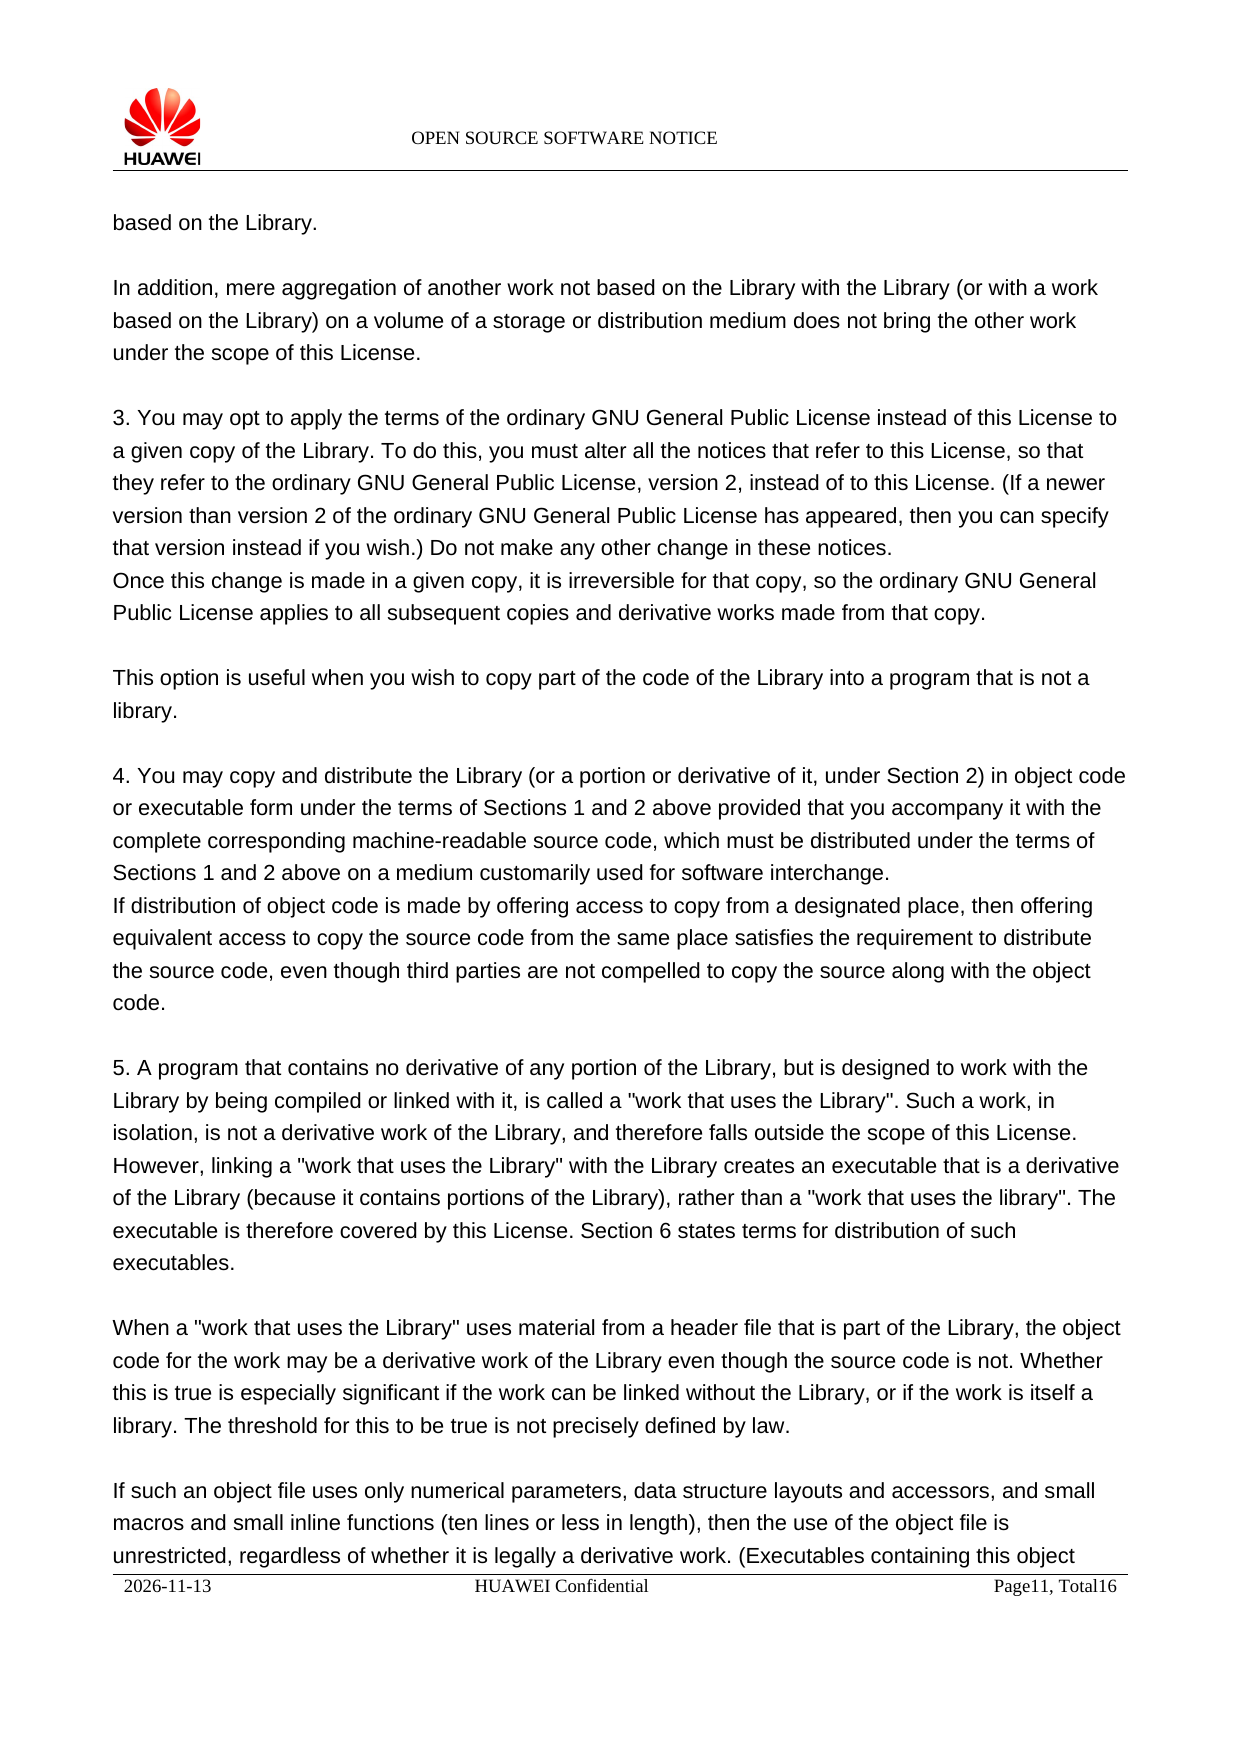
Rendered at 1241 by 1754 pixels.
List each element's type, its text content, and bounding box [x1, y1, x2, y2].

text However, linking a "work that uses the Library" with the Library creates an executable that is a derivative of the Library (because it contains portions of the Library), rather than a "work that uses the library". The executable is therefore covered by this License. Section 6 states terms for distribution of such executables. [112, 1149, 1128, 1279]
text 3. You may opt to apply the terms of the ordinary GNU General Public License instead of this License to a given copy of the Library. To do this, you must alter all the notices that refer to this License, so that they refer to the ordinary GNU General Public License, version 2, instead of to this License. (If a newer version than version 2 of the ordinary GNU General Public License has appeared, then you can specify that version instead if you wish.) Do not make any other change in these notices. [112, 401, 1128, 564]
text 4. You may copy and distribute the Library (or a portion or derivative of it, under Section 2) in object code or executable form under the terms of Sections 1 and 2 above provided that you accompany it with the complete corresponding machine-readable source code, which must be distributed under the terms of Sections 1 and 2 above on a medium customarily used for software interchange. [112, 759, 1128, 889]
text This option is useful when you wish to copy part of the code of the Library into a program that is not a library. [112, 661, 1128, 726]
text 5. A program that contains no derivative of any portion of the Library, but is designed to work with the Library by being compiled or linked with it, is called a "work that uses the Library". Such a work, in isolation, is not a derivative work of the Library, and therefore falls outside the scope of this License. [112, 1051, 1128, 1149]
text In addition, mere aggregation of another work not based on the Library with the Library (or with a work based on the Library) on a volume of a storage or distribution medium does not bring the other work under the scope of this License. [112, 271, 1128, 369]
text When a "work that uses the Library" uses material from a header file that is part of the Library, the object code for the work may be a derivative work of the Library even though the source code is not. Whether this is true is especially significant if the work can be linked without the Library, or if the work is itself a library. The threshold for this to be true is not precisely defined by law. [112, 1311, 1128, 1441]
text If distribution of object code is made by offering access to copy from a designated place, then offering equivalent access to copy the source code from the same place satisfies the requirement to distribute the source code, even though third parties are not compelled to copy the source along with the object code. [112, 889, 1128, 1019]
picture [124, 88, 201, 165]
text Once this change is made in a given copy, it is irreversible for that copy, so the ordinary GNU General Public License applies to all subsequent copies and derivative works made from that copy. [112, 564, 1128, 629]
